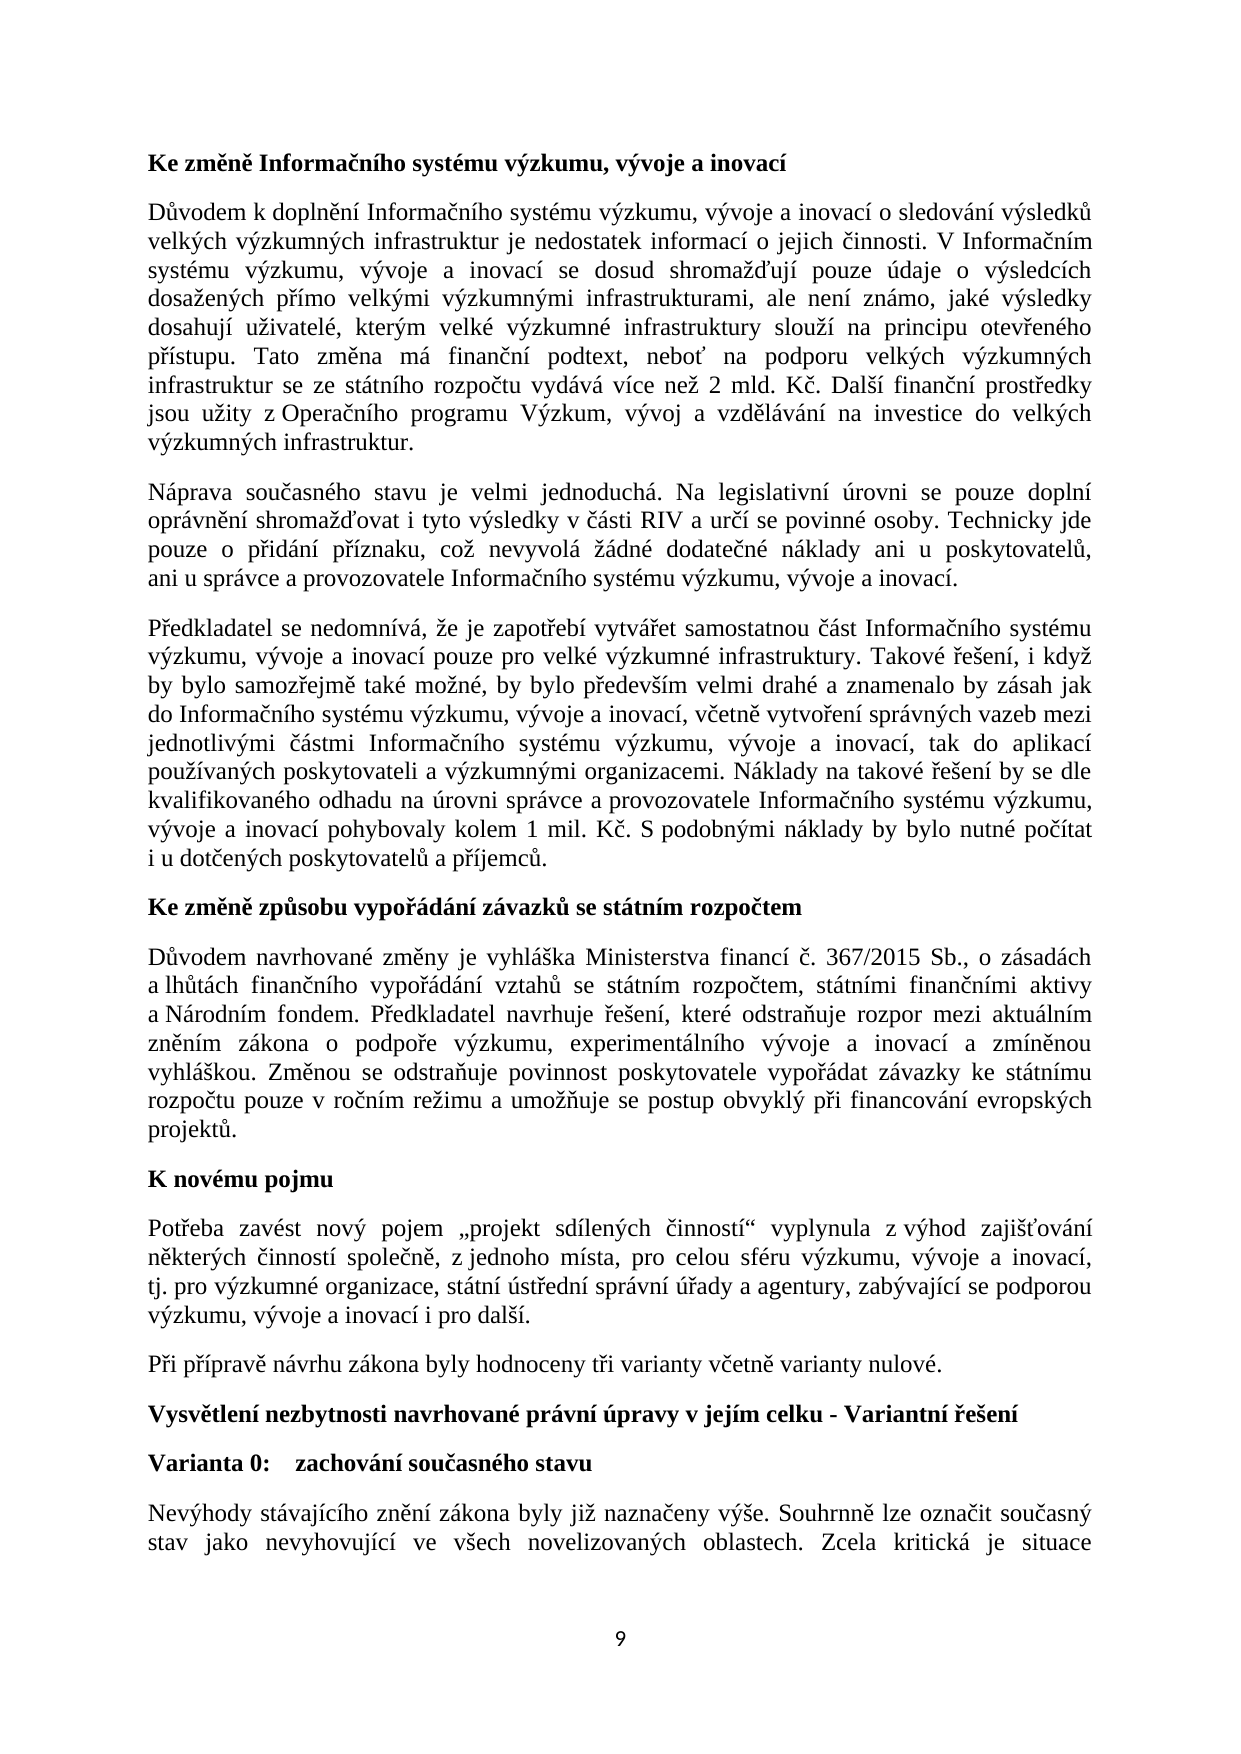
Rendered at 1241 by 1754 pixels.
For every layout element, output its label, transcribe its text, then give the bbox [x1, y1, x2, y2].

text Předkladatel se nedomnívá, že je zapotřebí vytvářet samostatnou část Informačního systému výzkumu, vývoje a inovací pouze pro velké výzkumné infrastruktury. Takové řešení, i když by bylo samozřejmě také možné, by bylo především velmi drahé a znamenalo by zásah jak do Informačního systému výzkumu, vývoje a inovací, včetně vytvoření správných vazeb mezi jednotlivými částmi Informačního systému výzkumu, vývoje a inovací, tak do aplikací používaných poskytovateli a výzkumnými organizacemi. Náklady na takové řešení by se dle kvalifikovaného odhadu na úrovni správce a provozovatele Informačního systému výzkumu, vývoje a inovací pohybovaly kolem 1 mil. Kč. S podobnými náklady by bylo nutné počítat i u dotčených poskytovatelů a příjemců. [148, 613, 1093, 871]
text K novému pojmu [148, 1164, 1093, 1193]
text Ke změně způsobu vypořádání závazků se státním rozpočtem [148, 892, 1093, 921]
text Potřeba zavést nový pojem „projekt sdílených činností“ vyplynula z výhod zajišťování některých činností společně, z jednoho místa, pro celou sféru výzkumu, vývoje a inovací, tj. pro výzkumné organizace, státní ústřední správní úřady a agentury, zabývající se podporou výzkumu, vývoje a inovací i pro další. [148, 1213, 1093, 1328]
text Varianta 0: zachování současného stavu [148, 1448, 1093, 1477]
text Náprava současného stavu je velmi jednoduchá. Na legislativní úrovni se pouze doplní oprávnění shromažďovat i tyto výsledky v části RIV a určí se povinné osoby. Technicky jde pouze o přidání příznaku, což nevyvolá žádné dodatečné náklady ani u poskytovatelů, ani u správce a provozovatele Informačního systému výzkumu, vývoje a inovací. [148, 477, 1093, 592]
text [148, 1498, 1093, 1556]
text Důvodem navrhované změny je vyhláška Ministerstva financí č. 367/2015 Sb., o zásadách a lhůtách finančního vypořádání vztahů se státním rozpočtem, státními finančními aktivy a Národním fondem. Předkladatel navrhuje řešení, které odstraňuje rozpor mezi aktuálním zněním zákona o podpoře výzkumu, experimentálního vývoje a inovací a zmíněnou vyhláškou. Změnou se odstraňuje povinnost poskytovatele vypořádat závazky ke státnímu rozpočtu pouze v ročním režimu a umožňuje se postup obvyklý při financování evropských projektů. [148, 942, 1093, 1143]
text Důvodem k doplnění Informačního systému výzkumu, vývoje a inovací o sledování výsledků velkých výzkumných infrastruktur je nedostatek informací o jejich činnosti. V Informačním systému výzkumu, vývoje a inovací se dosud shromažďují pouze údaje o výsledcích dosažených přímo velkými výzkumnými infrastrukturami, ale není známo, jaké výsledky dosahují uživatelé, kterým velké výzkumné infrastruktury slouží na principu otevřeného přístupu. Tato změna má finanční podtext, neboť na podporu velkých výzkumných infrastruktur se ze státního rozpočtu vydává více než 2 mld. Kč. Další finanční prostředky jsou užity z Operačního programu Výzkum, vývoj a vzdělávání na investice do velkých výzkumných infrastruktur. [148, 197, 1093, 456]
text Ke změně Informačního systému výzkumu, vývoje a inovací [148, 148, 1093, 176]
text Při přípravě návrhu zákona byly hodnoceny tři varianty včetně varianty nulové. [148, 1349, 1093, 1378]
text Vysvětlení nezbytnosti navrhované právní úpravy v jejím celku - Variantní řešení [148, 1399, 1093, 1428]
